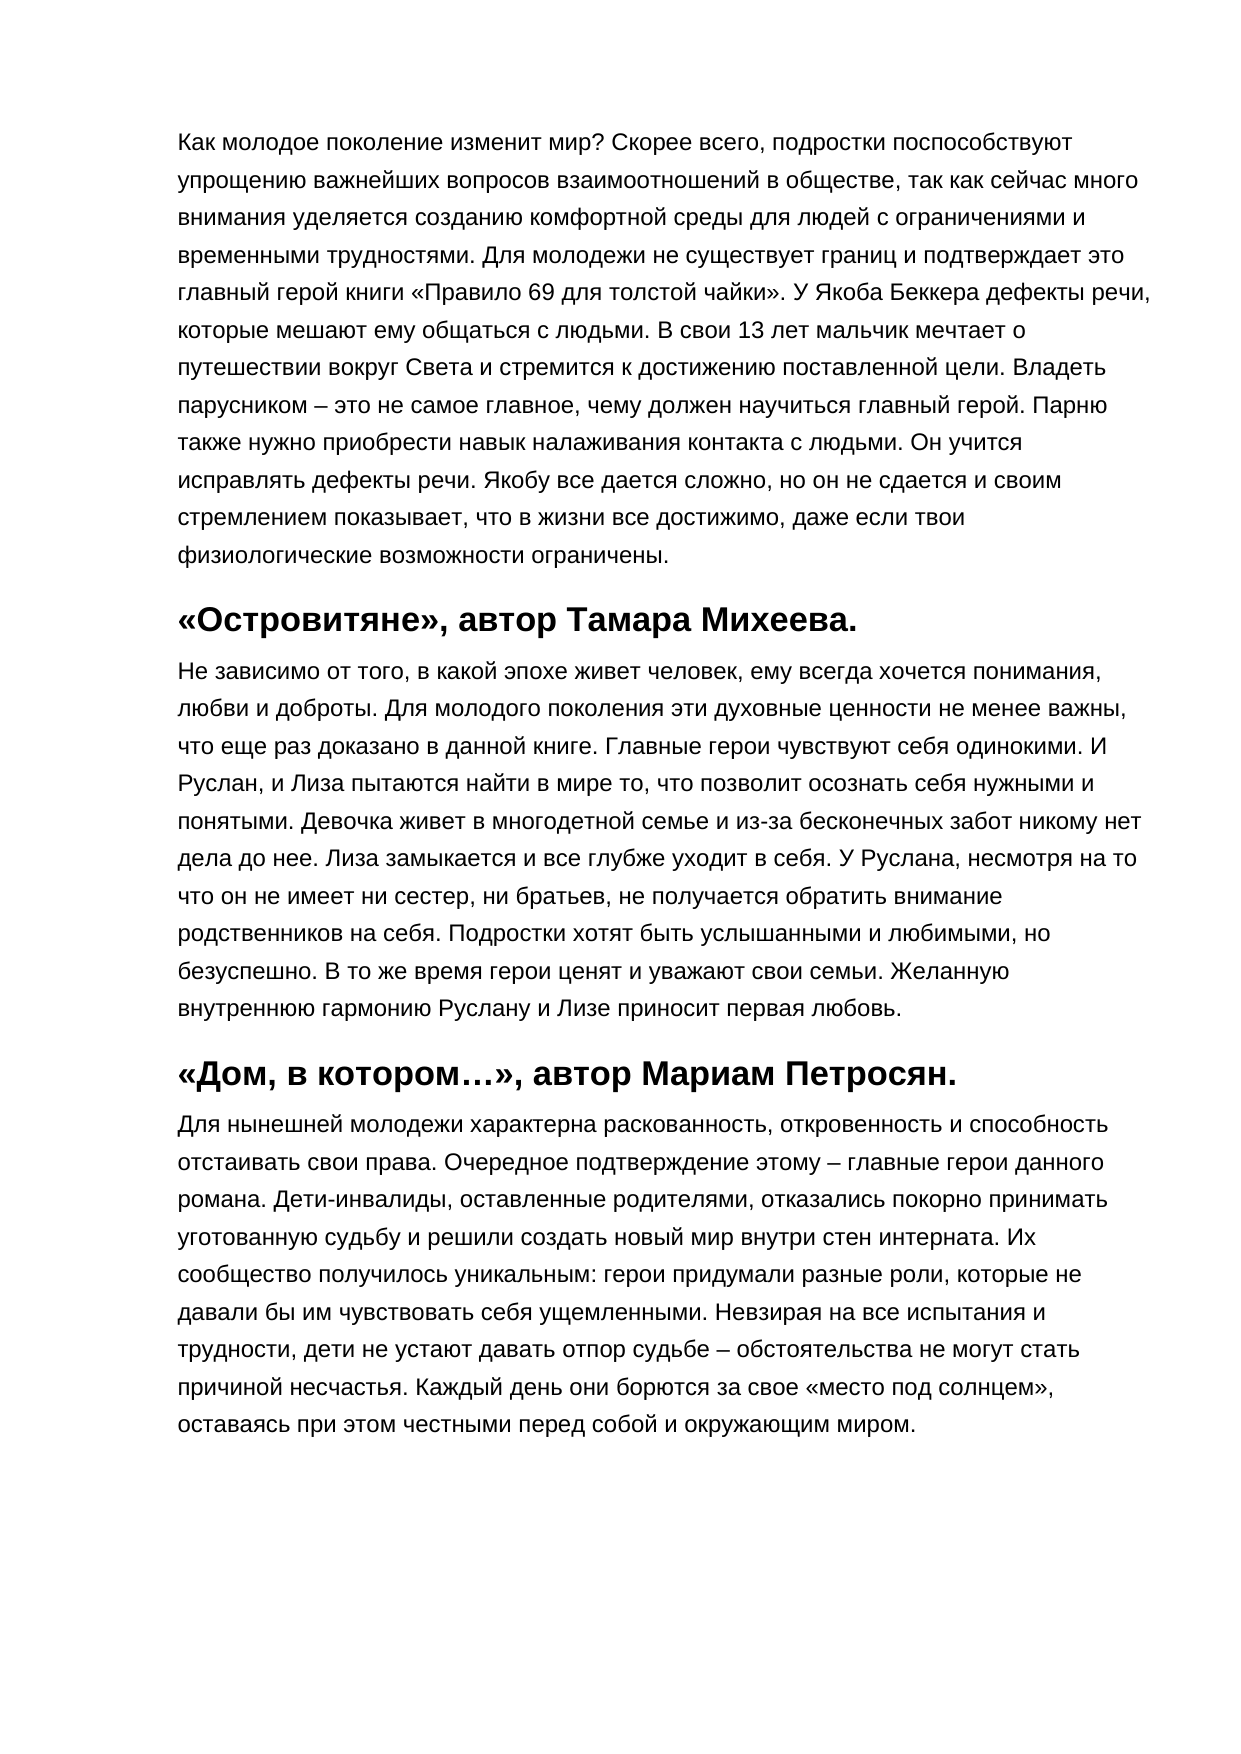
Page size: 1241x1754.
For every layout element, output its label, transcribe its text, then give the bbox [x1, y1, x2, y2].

text Для нынешней молодежи характерна раскованность, откровенность и способность отстаивать свои права. Очередное подтверждение этому – главные герои данного романа. Дети-инвалиды, оставленные родителями, отказались покорно принимать уготованную судьбу и решили создать новый мир внутри стен интерната. Их сообщество получилось уникальным: герои придумали разные роли, которые не давали бы им чувствовать себя ущемленными. Невзирая на все испытания и трудности, дети не устают давать отпор судьбе – обстоятельства не могут стать причиной несчастья. Каждый день они борются за свое «место под солнцем», оставаясь при этом честными перед собой и окружающим миром. [177, 1100, 1152, 1438]
text «Островитяне», автор Тамара Михеева. [177, 599, 1152, 639]
text Не зависимо от того, в какой эпохе живет человек, ему всегда хочется понимания, любви и доброты. Для молодого поколения эти духовные ценности не менее важны, что еще раз доказано в данной книге. Главные герои чувствуют себя одинокими. И Руслан, и Лиза пытаются найти в мире то, что позволит осознать себя нужными и понятыми. Девочка живет в многодетной семье и из-за бесконечных забот никому нет дела до нее. Лиза замыкается и все глубже уходит в себя. У Руслана, несмотря на то что он не имеет ни сестер, ни братьев, не получается обратить внимание родственников на себя. Подростки хотят быть услышанными и любимыми, но безуспешно. В то же время герои ценят и уважают свои семьи. Желанную внутреннюю гармонию Руслану и Лизе приносит первая любовь. [177, 647, 1152, 1022]
text Как молодое поколение изменит мир? Скорее всего, подростки поспособствуют упрощению важнейших вопросов взаимоотношений в обществе, так как сейчас много внимания уделяется созданию комфортной среды для людей с ограничениями и временными трудностями. Для молодежи не существует границ и подтверждает это главный герой книги «Правило 69 для толстой чайки». У Якоба Беккера дефекты речи, которые мешают ему общаться с людьми. В свои 13 лет мальчик мечтает о путешествии вокруг Света и стремится к достижению поставленной цели. Владеть парусником – это не самое главное, чему должен научиться главный герой. Парню также нужно приобрести навык налаживания контакта с людьми. Он учится исправлять дефекты речи. Якобу все дается сложно, но он не сдается и своим стремлением показывает, что в жизни все достижимо, даже если твои физиологические возможности ограничены. [177, 118, 1152, 568]
text «Дом, в котором…», автор Мариам Петросян. [177, 1053, 1152, 1093]
